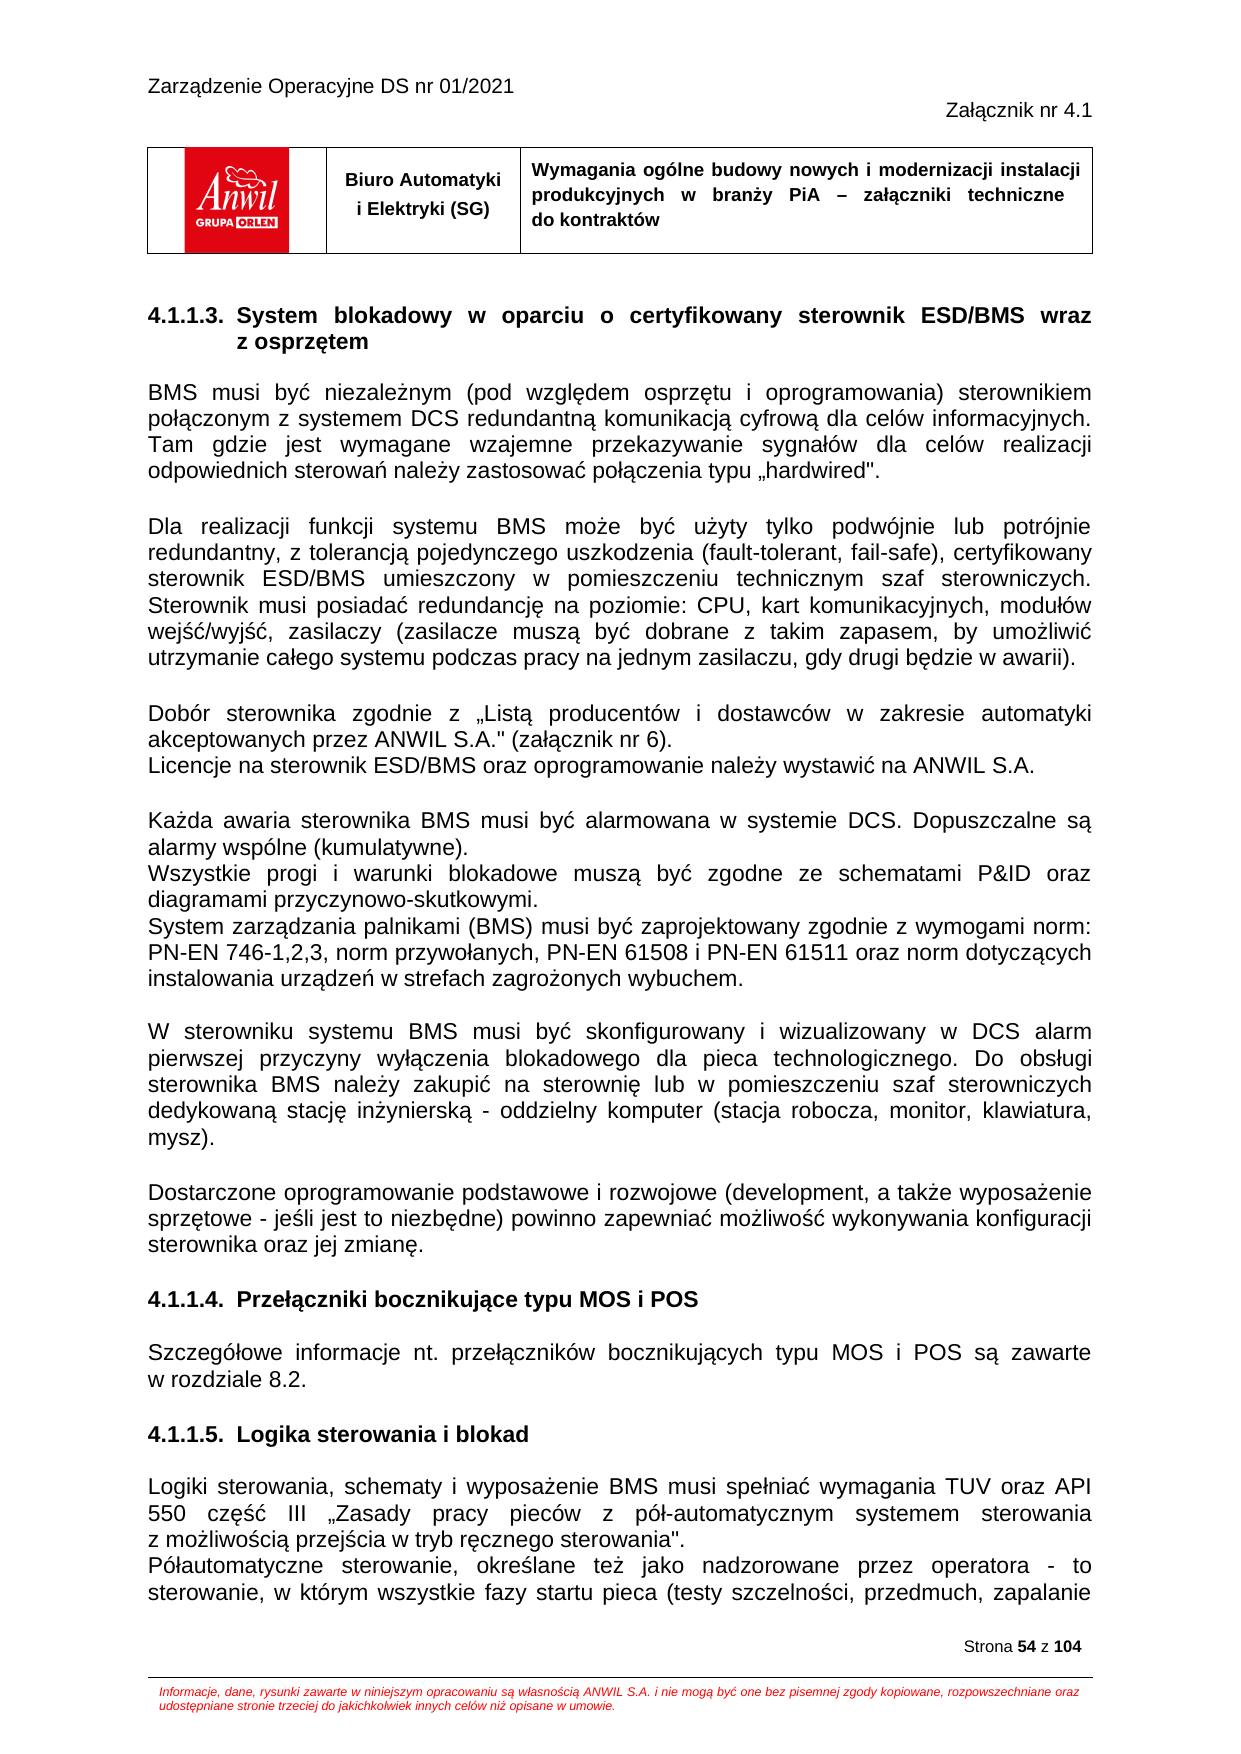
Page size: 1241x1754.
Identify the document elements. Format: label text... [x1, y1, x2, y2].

text System zarządzania palnikami (BMS) musi być zaprojektowany zgodnie z wymogami norm: PN-EN 746-1,2,3, norm przywołanych, PN-EN 61508 i PN-EN 61511 oraz norm dotyczących instalowania urządzeń w strefach zagrożonych wybuchem. [148, 913, 1092, 992]
subtitle System blokadowy w oparciu o certyfikowany sterownik ESD/BMS wraz z osprzętem [148, 302, 1092, 354]
picture [184, 147, 290, 253]
subtitle Przełączniki bocznikujące typu MOS i POS [148, 1286, 1092, 1313]
subtitle Logika sterowania i blokad [148, 1421, 1092, 1447]
text W sterowniku systemu BMS musi być skonfigurowany i wizualizowany w DCS alarm pierwszej przyczyny wyłączenia blokadowego dla pieca technologicznego. Do obsługi sterownika BMS należy zakupić na sterownię lub w pomieszczeniu szaf sterowniczych dedykowaną stację inżynierską - oddzielny komputer (stacja robocza, monitor, klawiatura, mysz). [148, 1018, 1092, 1150]
text Dobór sterownika zgodnie z „Listą producentów i dostawców w zakresie automatyki akceptowanych przez ANWIL S.A." (załącznik nr 6). [148, 699, 1092, 752]
text Każda awaria sterownika BMS musi być alarmowana w systemie DCS. Dopuszczalne są alarmy wspólne (kumulatywne). [148, 807, 1092, 860]
text Licencje na sterownik ESD/BMS oraz oprogramowanie należy wystawić na ANWIL S.A. [148, 752, 1092, 778]
text Dla realizacji funkcji systemu BMS może być użyty tylko podwójnie lub potrójnie redundantny, z tolerancją pojedynczego uszkodzenia (fault-tolerant, fail-safe), certyfikowany sterownik ESD/BMS umieszczony w pomieszczeniu technicznym szaf sterowniczych. Sterownik musi posiadać redundancję na poziomie: CPU, kart komunikacyjnych, modułów wejść/wyjść, zasilaczy (zasilacze muszą być dobrane z takim zapasem, by umożliwić utrzymanie całego systemu podczas pracy na jednym zasilaczu, gdy drugi będzie w awarii). [148, 513, 1092, 671]
text BMS musi być niezależnym (pod względem osprzętu i oprogramowania) sterownikiem połączonym z systemem DCS redundantną komunikacją cyfrową dla celów informacyjnych. Tam gdzie jest wymagane wzajemne przekazywanie sygnałów dla celów realizacji odpowiednich sterowań należy zastosować połączenia typu „hardwired". [148, 378, 1092, 484]
text Logiki sterowania, schematy i wyposażenie BMS musi spełniać wymagania TUV oraz API 550 część III „Zasady pracy pieców z pół-automatycznym systemem sterowania z możliwością przejścia w tryb ręcznego sterowania". [148, 1473, 1092, 1552]
text Wszystkie progi i warunki blokadowe muszą być zgodne ze schematami P&ID oraz diagramami przyczynowo-skutkowymi. [148, 860, 1092, 913]
text Szczegółowe informacje nt. przełączników bocznikujących typu MOS i POS są zawarte w rozdziale 8.2. [148, 1339, 1092, 1392]
text Dostarczone oprogramowanie podstawowe i rozwojowe (development, a także wyposażenie sprzętowe - jeśli jest to niezbędne) powinno zapewniać możliwość wykonywania konfiguracji sterownika oraz jej zmianę. [148, 1179, 1092, 1258]
